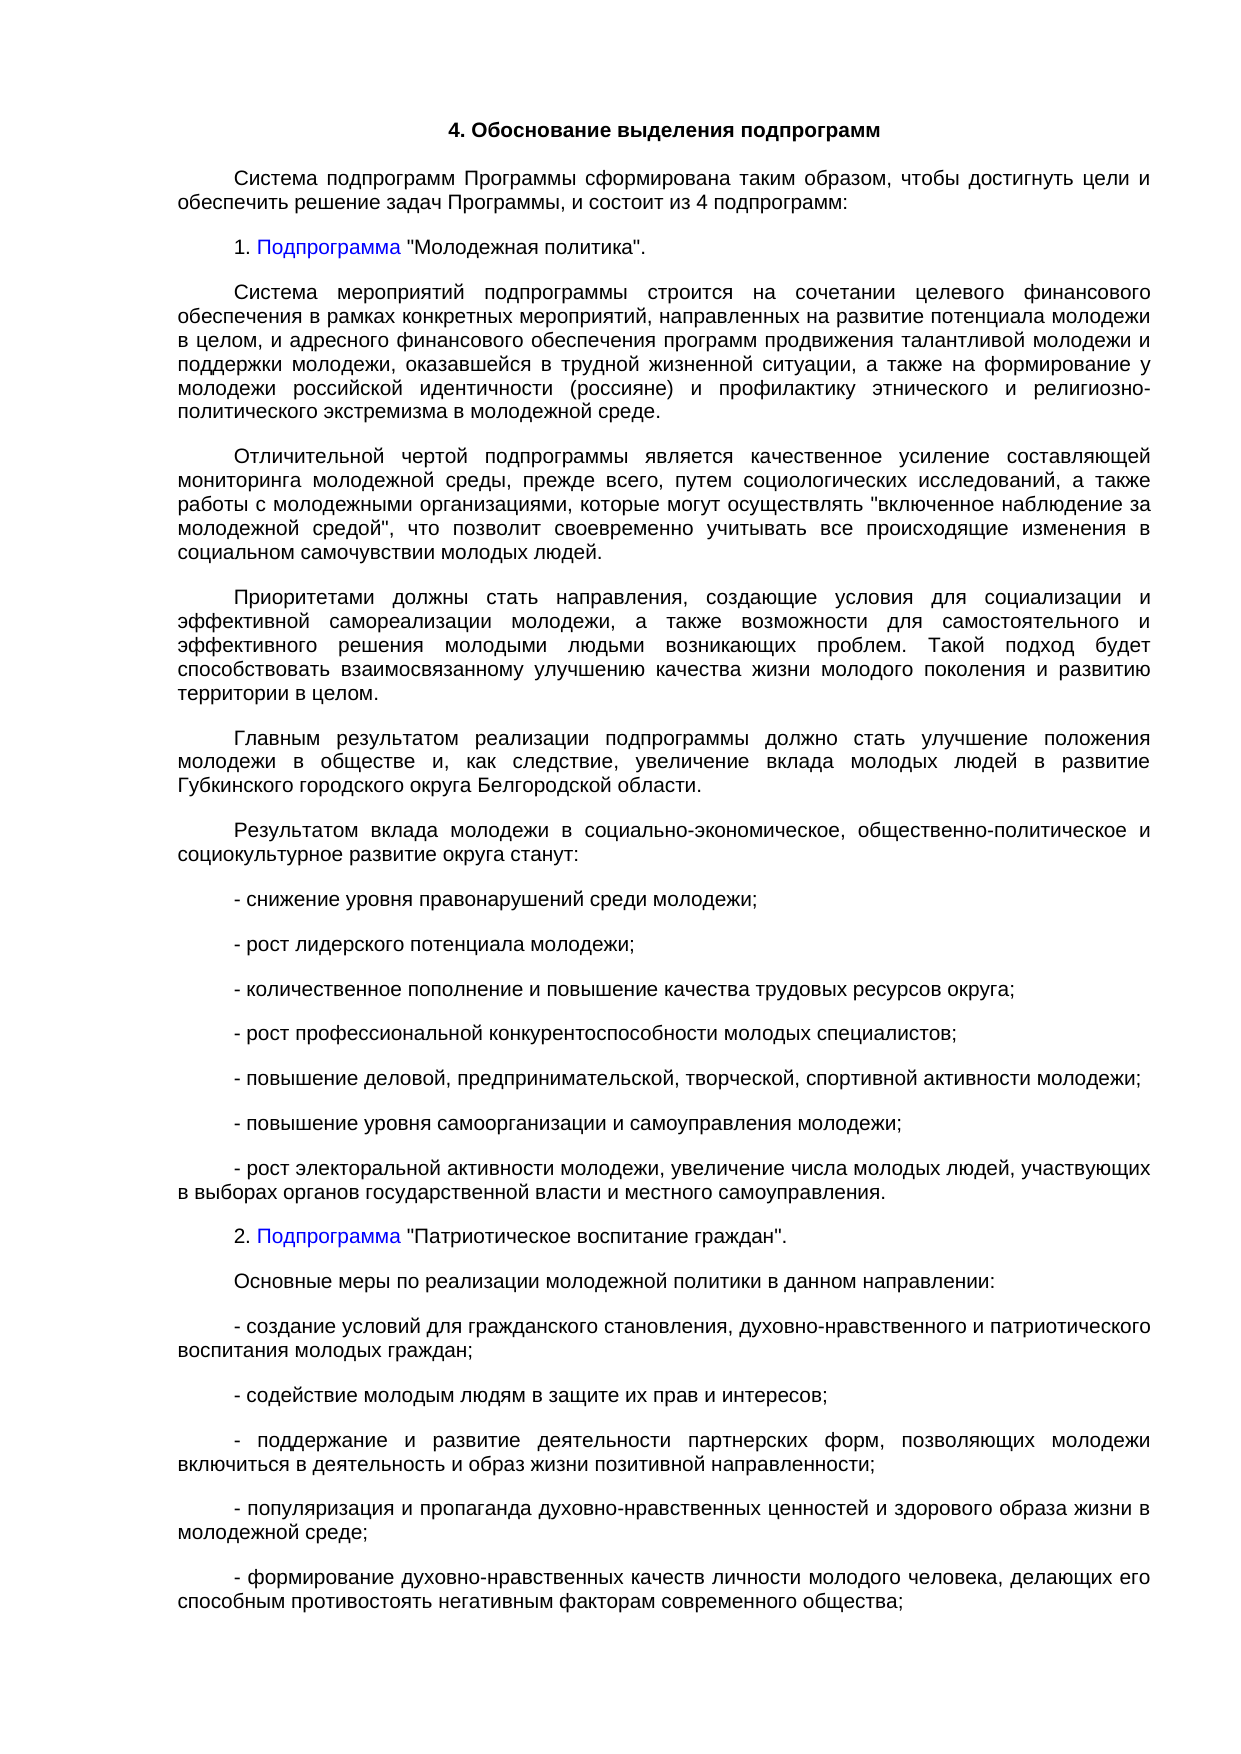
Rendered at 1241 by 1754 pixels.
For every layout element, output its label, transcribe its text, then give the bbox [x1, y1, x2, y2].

text - популяризация и пропаганда духовно-нравственных ценностей и здорового образа жизни в молодежной среде; [177, 1496, 1152, 1544]
text - рост лидерского потенциала молодежи; [177, 932, 1152, 956]
text - поддержание и развитие деятельности партнерских форм, позволяющих молодежи включиться в деятельность и образ жизни позитивной направленности; [177, 1427, 1152, 1475]
text - создание условий для гражданского становления, духовно-нравственного и патриотического воспитания молодых граждан; [177, 1314, 1152, 1362]
text - рост электоральной активности молодежи, увеличение числа молодых людей, участвующих в выборах органов государственной власти и местного самоуправления. [177, 1156, 1152, 1203]
text - количественное пополнение и повышение качества трудовых ресурсов округа; [177, 976, 1152, 1000]
text Приоритетами должны стать направления, создающие условия для социализации и эффективной самореализации молодежи, а также возможности для самостоятельного и эффективного решения молодыми людьми возникающих проблем. Такой подход будет способствовать взаимосвязанному улучшению качества жизни молодого поколения и развитию территории в целом. [177, 585, 1152, 704]
text - содействие молодым людям в защите их прав и интересов; [177, 1383, 1152, 1407]
text Результатом вклада молодежи в социально-экономическое, общественно-политическое и социокультурное развитие округа станут: [177, 818, 1152, 866]
text 1. Подпрограмма "Молодежная политика". [177, 235, 1152, 259]
text - рост профессиональной конкурентоспособности молодых специалистов; [177, 1021, 1152, 1045]
text - снижение уровня правонарушений среди молодежи; [177, 887, 1152, 911]
title 4. Обоснование выделения подпрограмм [177, 118, 1152, 142]
text - формирование духовно-нравственных качеств личности молодого человека, делающих его способным противостоять негативным факторам современного общества; [177, 1565, 1152, 1613]
text 2. Подпрограмма "Патриотическое воспитание граждан". [177, 1224, 1152, 1248]
text Система подпрограмм Программы сформирована таким образом, чтобы достигнуть цели и обеспечить решение задач Программы, и состоит из 4 подпрограмм: [177, 166, 1152, 214]
text Главным результатом реализации подпрограммы должно стать улучшение положения молодежи в обществе и, как следствие, увеличение вклада молодых людей в развитие Губкинского городского округа Белгородской области. [177, 725, 1152, 797]
text - повышение деловой, предпринимательской, творческой, спортивной активности молодежи; [177, 1066, 1152, 1090]
text Отличительной чертой подпрограммы является качественное усиление составляющей мониторинга молодежной среды, прежде всего, путем социологических исследований, а также работы с молодежными организациями, которые могут осуществлять "включенное наблюдение за молодежной средой", что позволит своевременно учитывать все происходящие изменения в социальном самочувствии молодых людей. [177, 444, 1152, 564]
text Система мероприятий подпрограммы строится на сочетании целевого финансового обеспечения в рамках конкретных мероприятий, направленных на развитие потенциала молодежи в целом, и адресного финансового обеспечения программ продвижения талантливой молодежи и поддержки молодежи, оказавшейся в трудной жизненной ситуации, а также на формирование у молодежи российской идентичности (россияне) и профилактику этнического и религиозно-политического экстремизма в молодежной среде. [177, 279, 1152, 423]
text - повышение уровня самоорганизации и самоуправления молодежи; [177, 1111, 1152, 1135]
text Основные меры по реализации молодежной политики в данном направлении: [177, 1269, 1152, 1293]
